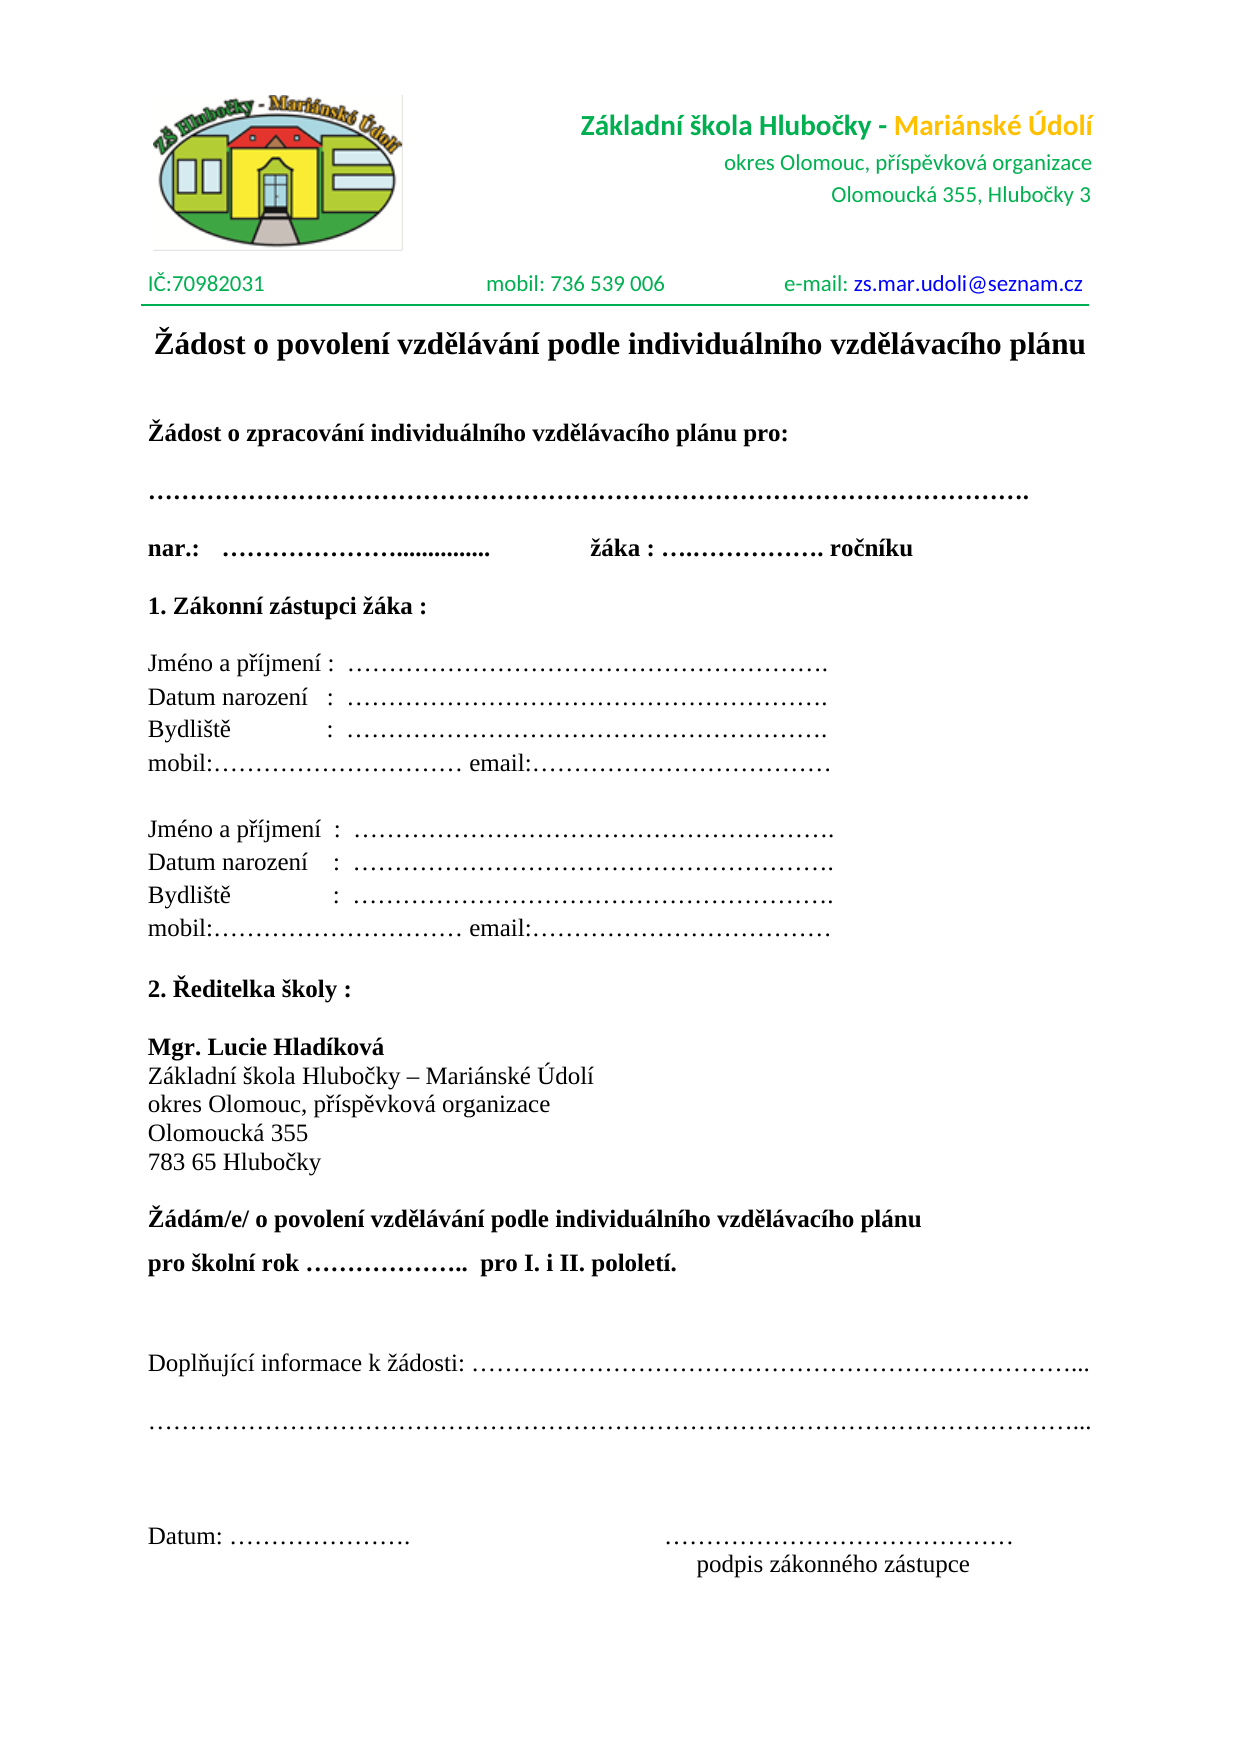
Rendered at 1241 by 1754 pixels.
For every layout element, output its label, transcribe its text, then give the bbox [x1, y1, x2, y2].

text Datum: …………………. …………………………………… podpis zákonného zástupce [148, 1521, 1093, 1578]
text Datum narození : …………………………………………………. [148, 682, 1093, 710]
picture [153, 95, 404, 252]
text mobil:………………………… email:……………………………… [148, 748, 1093, 776]
text 783 65 Hlubočky [148, 1147, 1093, 1176]
text ……………………………………………………………………………………………. [148, 476, 1093, 505]
text Jméno a příjmení : …………………………………………………. [148, 648, 1093, 677]
text …………………………………………………………………………………………………... [148, 1406, 1093, 1434]
text Doplňující informace k žádosti: ………………………………………………………………... [148, 1348, 1093, 1406]
text pro školní rok ……………….. pro I. i II. pololetí. [148, 1248, 1093, 1276]
text Žádám/e/ o povolení vzdělávání podle individuálního vzdělávacího plánu [148, 1204, 1093, 1233]
text Jméno a příjmení : …………………………………………………. [148, 814, 1093, 842]
text Olomoucká 355 [148, 1118, 1093, 1147]
text nar.: …………………............... žáka : ….……………. ročníku [148, 533, 1093, 562]
text Žádost o zpracování individuálního vzdělávacího plánu pro: [148, 418, 1093, 447]
text 2. Ředitelka školy : [148, 974, 1093, 1003]
text 1. Zákonní zástupci žáka : [148, 591, 1093, 620]
title Žádost o povolení vzdělávání podle individuálního vzdělávacího plánu [148, 325, 1093, 361]
text Bydliště : …………………………………………………. [148, 880, 1093, 908]
text Základní škola Hlubočky – Mariánské Údolí okres Olomouc, příspěvková organizace [148, 1061, 1093, 1118]
text Mgr. Lucie Hladíková [148, 1032, 1093, 1061]
text Datum narození : …………………………………………………. [148, 847, 1093, 875]
text mobil:………………………… email:……………………………… [148, 913, 1093, 941]
text Bydliště : …………………………………………………. [148, 714, 1093, 743]
